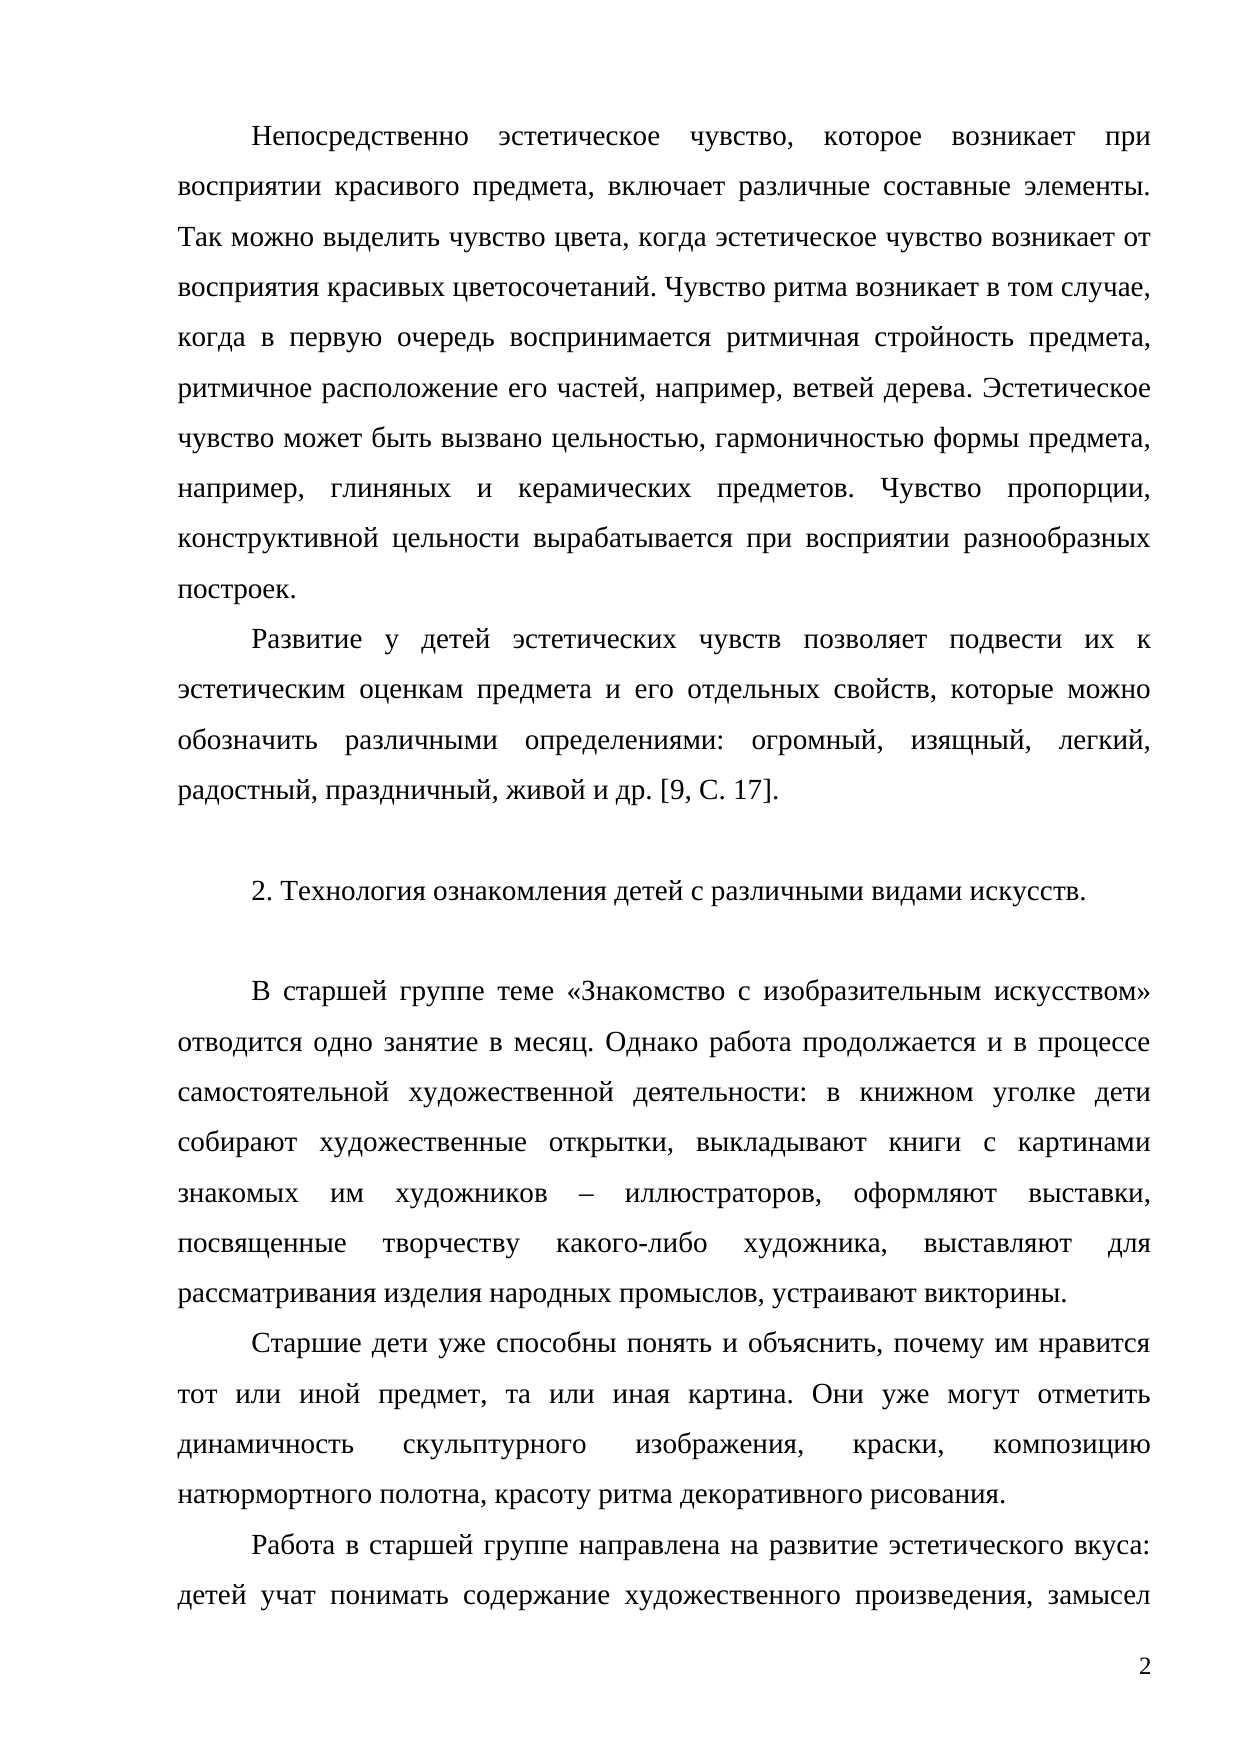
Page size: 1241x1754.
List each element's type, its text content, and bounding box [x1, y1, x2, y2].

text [177, 1527, 1152, 1611]
text В старшей группе теме «Знакомство с изобразительным искусством» отводится одно занятие в месяц. Однако работа продолжается и в процессе самостоятельной художественной деятельности: в книжном уголке дети собирают художественные открытки, выкладывают книги с картинами знакомых им художников – иллюстраторов, оформляют выставки, посвященные творчеству какого-либо художника, выставляют для рассматривания изделия народных промыслов, устраивают викторины. [177, 973, 1152, 1309]
text Развитие у детей эстетических чувств позволяет подвести их к эстетическим оценкам предмета и его отдельных свойств, которые можно обозначить различными определениями: огромный, изящный, легкий, радостный, праздничный, живой и др. [9, С. 17]. [177, 621, 1152, 806]
text 2. Технология ознакомления детей с различными видами искусств. [177, 873, 1152, 906]
text Непосредственно эстетическое чувство, которое возникает при восприятии красивого предмета, включает различные составные элементы. Так можно выделить чувство цвета, когда эстетическое чувство возникает от восприятия красивых цветосочетаний. Чувство ритма возникает в том случае, когда в первую очередь воспринимается ритмичная стройность предмета, ритмичное расположение его частей, например, ветвей дерева. Эстетическое чувство может быть вызвано цельностью, гармоничностью формы предмета, например, глиняных и керамических предметов. Чувство пропорции, конструктивной цельности вырабатывается при восприятии разнообразных построек. [177, 118, 1152, 604]
text Старшие дети уже способны понять и объяснить, почему им нравится тот или иной предмет, та или иная картина. Они уже могут отметить динамичность скульптурного изображения, краски, композицию натюрмортного полотна, красоту ритма декоративного рисования. [177, 1326, 1152, 1510]
